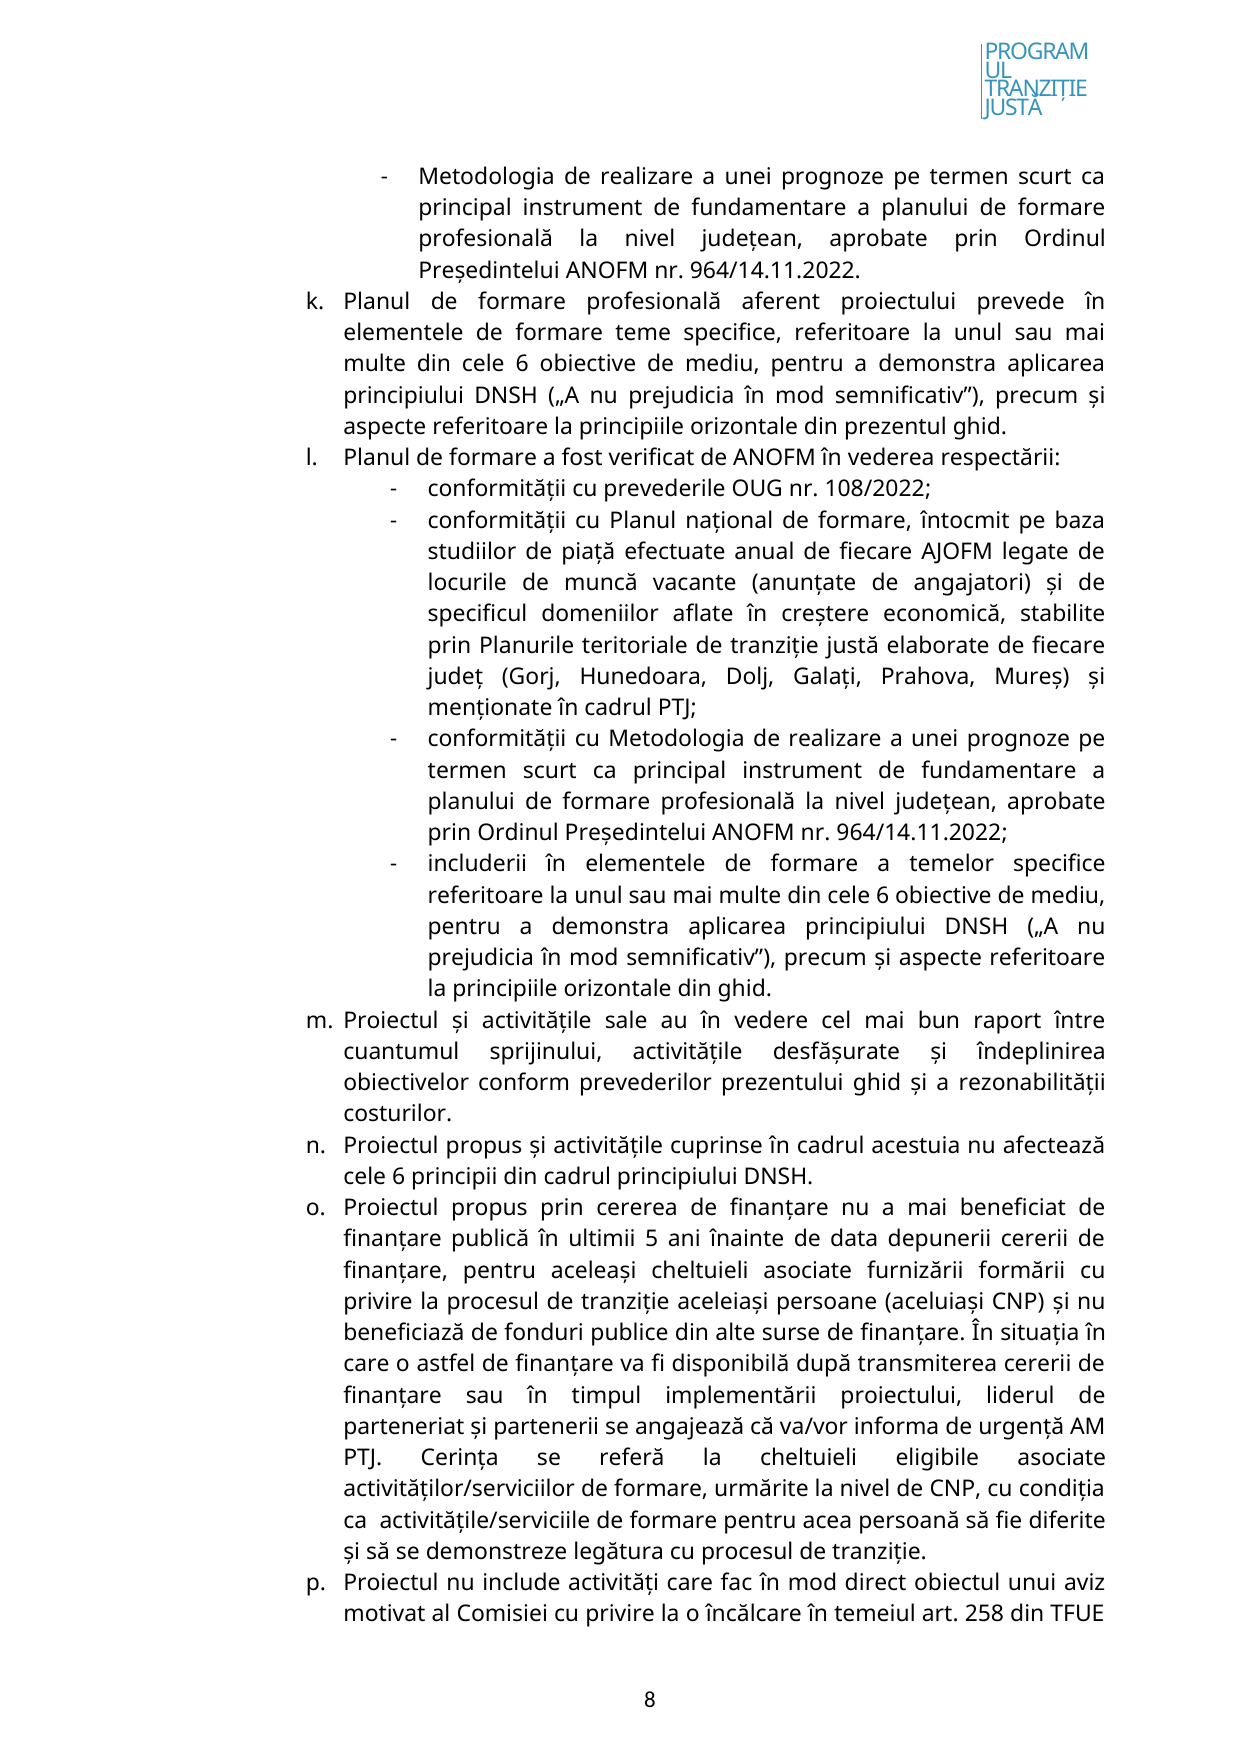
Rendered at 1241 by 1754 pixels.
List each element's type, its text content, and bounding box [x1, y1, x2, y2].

list includerii în elementele de formare a temelor specifice referitoare la unul sau mai multe din cele 6 obiective de mediu, pentru a demonstra aplicarea principiului DNSH („A nu prejudicia în mod semnificativ”), precum și aspecte referitoare la principiile orizontale din ghid. [390, 847, 1106, 1004]
list Proiectul propus și activitățile cuprinse în cadrul acestuia nu afectează cele 6 principii din cadrul principiului DNSH. [306, 1129, 1106, 1191]
list Metodologia de realizare a unei prognoze pe termen scurt ca principal instrument de fundamentare a planului de formare profesională la nivel județean, aprobate prin Ordinul Președintelui ANOFM nr. 964/14.11.2022. [381, 160, 1106, 285]
list Planul de formare profesională aferent proiectului prevede în elementele de formare teme specifice, referitoare la unul sau mai multe din cele 6 obiective de mediu, pentru a demonstra aplicarea principiului DNSH („A nu prejudicia în mod semnificativ”), precum și aspecte referitoare la principiile orizontale din prezentul ghid. [306, 285, 1106, 441]
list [306, 1566, 1106, 1629]
list Proiectul și activitățile sale au în vedere cel mai bun raport între cuantumul sprijinului, activitățile desfășurate și îndeplinirea obiectivelor conform prevederilor prezentului ghid și a rezonabilității costurilor. [306, 1004, 1106, 1129]
list Planul de formare a fost verificat de ANOFM în vederea respectării: [306, 441, 1106, 472]
list conformității cu Planul național de formare, întocmit pe baza studiilor de piață efectuate anual de fiecare AJOFM legate de locurile de muncă vacante (anunțate de angajatori) și de specificul domeniilor aflate în creștere economică, stabilite prin Planurile teritoriale de tranziție justă elaborate de fiecare județ (Gorj, Hunedoara, Dolj, Galați, Prahova, Mureș) și menționate în cadrul PTJ; [390, 504, 1106, 722]
list conformității cu prevederile OUG nr. 108/2022; [390, 472, 1106, 504]
list conformității cu Metodologia de realizare a unei prognoze pe termen scurt ca principal instrument de fundamentare a planului de formare profesională la nivel județean, aprobate prin Ordinul Președintelui ANOFM nr. 964/14.11.2022; [390, 722, 1106, 847]
list Proiectul propus prin cererea de finanţare nu a mai beneficiat de finanţare publică în ultimii 5 ani înainte de data depunerii cererii de finanţare, pentru aceleaşi cheltuieli asociate furnizării formării cu privire la procesul de tranziție aceleiași persoane (aceluiași CNP) şi nu beneficiază de fonduri publice din alte surse de finanţare. În situația în care o astfel de finanțare va fi disponibilă după transmiterea cererii de finanțare sau în timpul implementării proiectului, liderul de parteneriat și partenerii se angajează că va/vor informa de urgență AM PTJ. Cerința se referă la cheltuieli eligibile asociate activităților/serviciilor de formare, urmărite la nivel de CNP, cu condiția ca activitățile/serviciile de formare pentru acea persoană să fie diferite și să se demonstreze legătura cu procesul de tranziție. [306, 1191, 1106, 1566]
